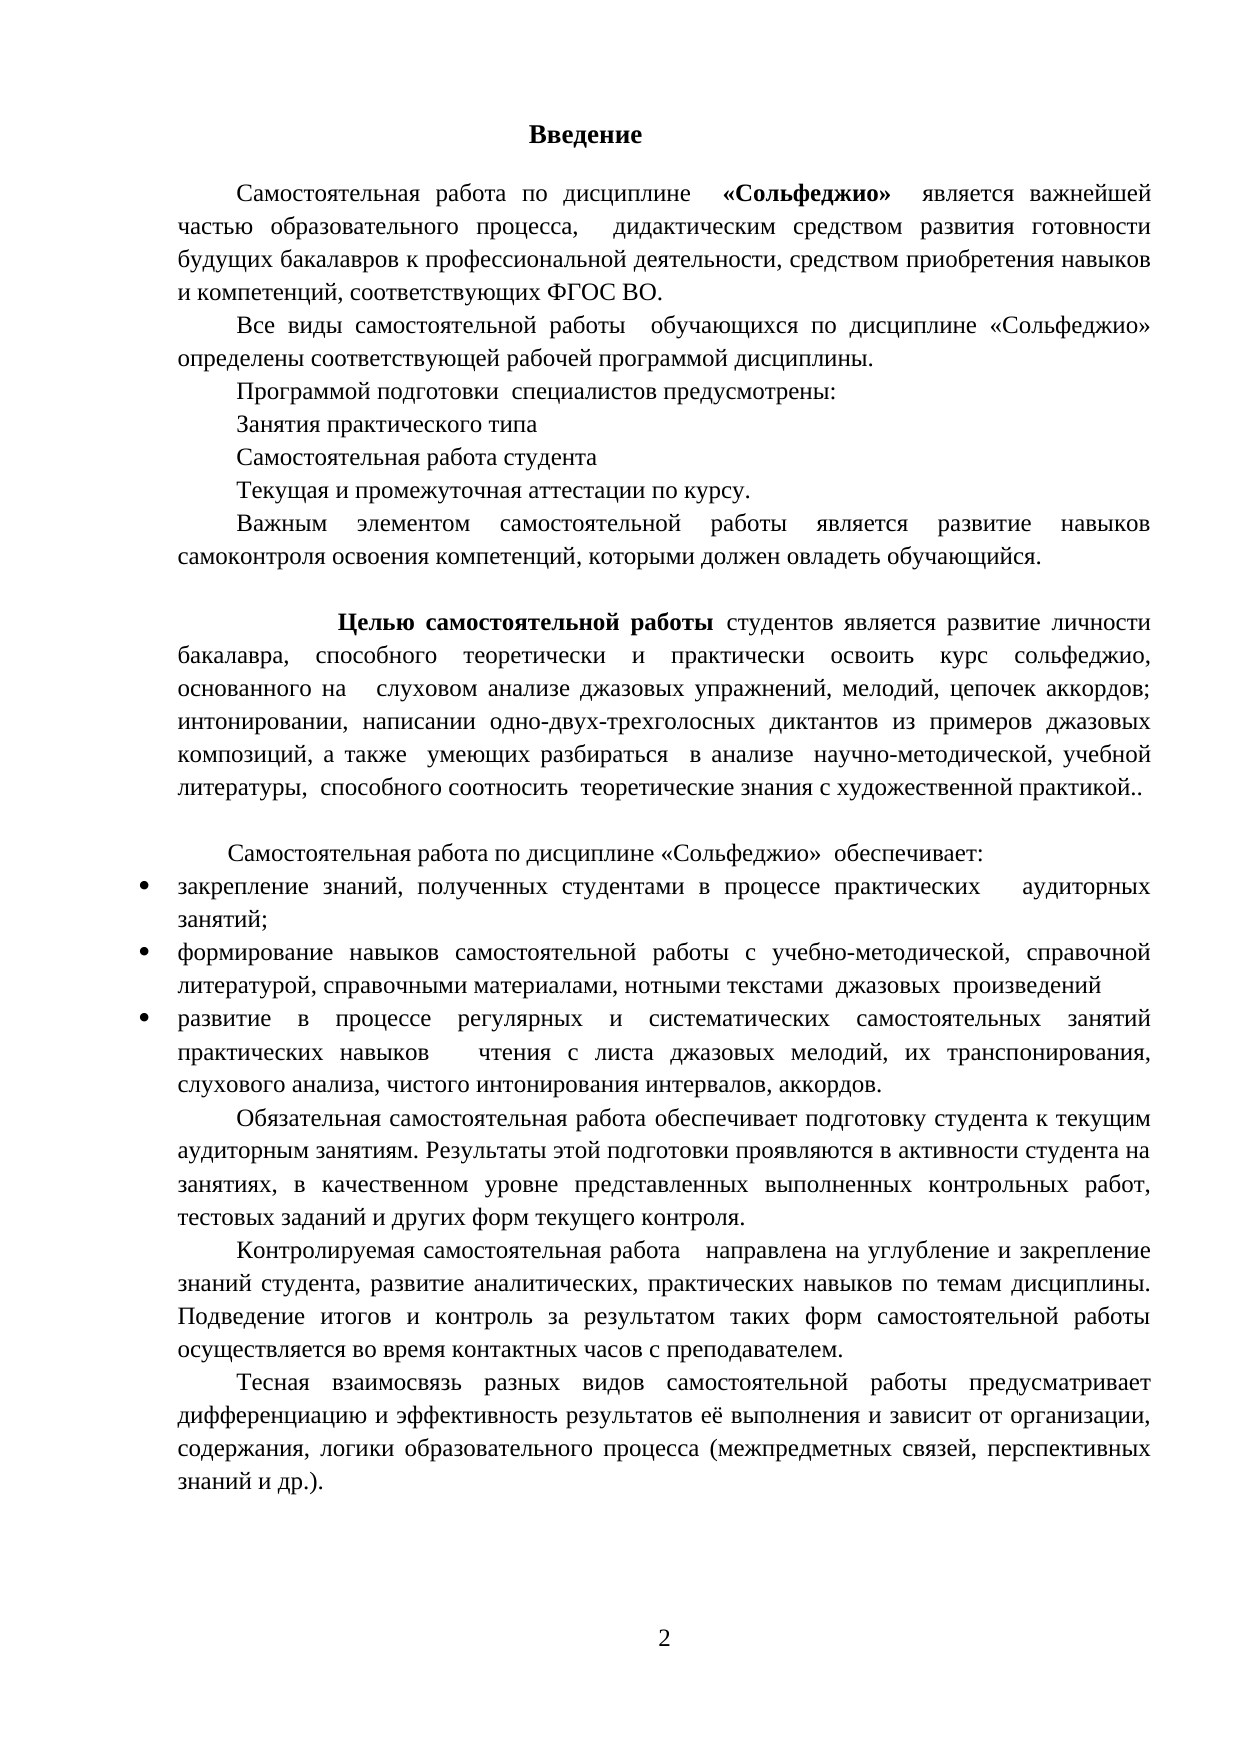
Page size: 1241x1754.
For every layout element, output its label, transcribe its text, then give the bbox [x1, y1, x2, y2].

text Контролируемая самостоятельная работа направлена на углубление и закрепление знаний студента, развитие аналитических, практических навыков по темам дисциплины. Подведение итогов и контроль за результатом таких форм самостоятельной работы осуществляется во время контактных часов с преподавателем. [177, 1235, 1152, 1362]
subtitle Введение [177, 118, 1152, 149]
text Обязательная самостоятельная работа обеспечивает подготовку студента к текущим аудиторным занятиям. Результаты этой подготовки проявляются в активности студента на занятиях, в качественном уровне представленных выполненных контрольных работ, тестовых заданий и других форм текущего контроля. [177, 1103, 1152, 1230]
text Все виды самостоятельной работы обучающихся по дисциплине «Сольфеджио» определены соответствующей рабочей программой дисциплины. [177, 310, 1152, 372]
list закрепление знаний, полученных студентами в процессе практических аудиторных занятий; [140, 871, 1152, 933]
text Самостоятельная работа по дисциплине «Сольфеджио» является важнейшей частью образовательного процесса, дидактическим средством развития готовности будущих бакалавров к профессиональной деятельности, средством приобретения навыков и компетенций, соответствующих ФГОС ВО. [177, 178, 1152, 306]
list формирование навыков самостоятельной работы с учебно-методической, справочной литературой, справочными материалами, нотными текстами джазовых произведений [140, 937, 1152, 999]
text Текущая и промежуточная аттестации по курсу. [177, 475, 1152, 504]
text Важным элементом самостоятельной работы является развитие навыков самоконтроля освоения компетенций, которыми должен овладеть обучающийся. [177, 508, 1152, 570]
text Программой подготовки специалистов предусмотрены: [177, 376, 1152, 405]
text Занятия практического типа [177, 409, 1152, 438]
text Самостоятельная работа по дисциплине «Сольфеджио» обеспечивает: [177, 838, 1152, 867]
text Целью самостоятельной работы студентов является развитие личности бакалавра, способного теоретически и практически освоить курс сольфеджио, основанного на слуховом анализе джазовых упражнений, мелодий, цепочек аккордов; интонировании, написании одно-двух-трехголосных диктантов из примеров джазовых композиций, а также умеющих разбираться в анализе научно-методической, учебной литературы, способного соотносить теоретические знания с художественной практикой.. [177, 607, 1152, 801]
text Тесная взаимосвязь разных видов самостоятельной работы предусматривает дифференциацию и эффективность результатов её выполнения и зависит от организации, содержания, логики образовательного процесса (межпредметных связей, перспективных знаний и др.). [177, 1367, 1152, 1494]
text Самостоятельная работа студента [177, 442, 1152, 471]
list развитие в процессе регулярных и систематических самостоятельных занятий практических навыков чтения с листа джазовых мелодий, их транспонирования, слухового анализа, чистого интонирования интервалов, аккордов. [140, 1003, 1152, 1098]
